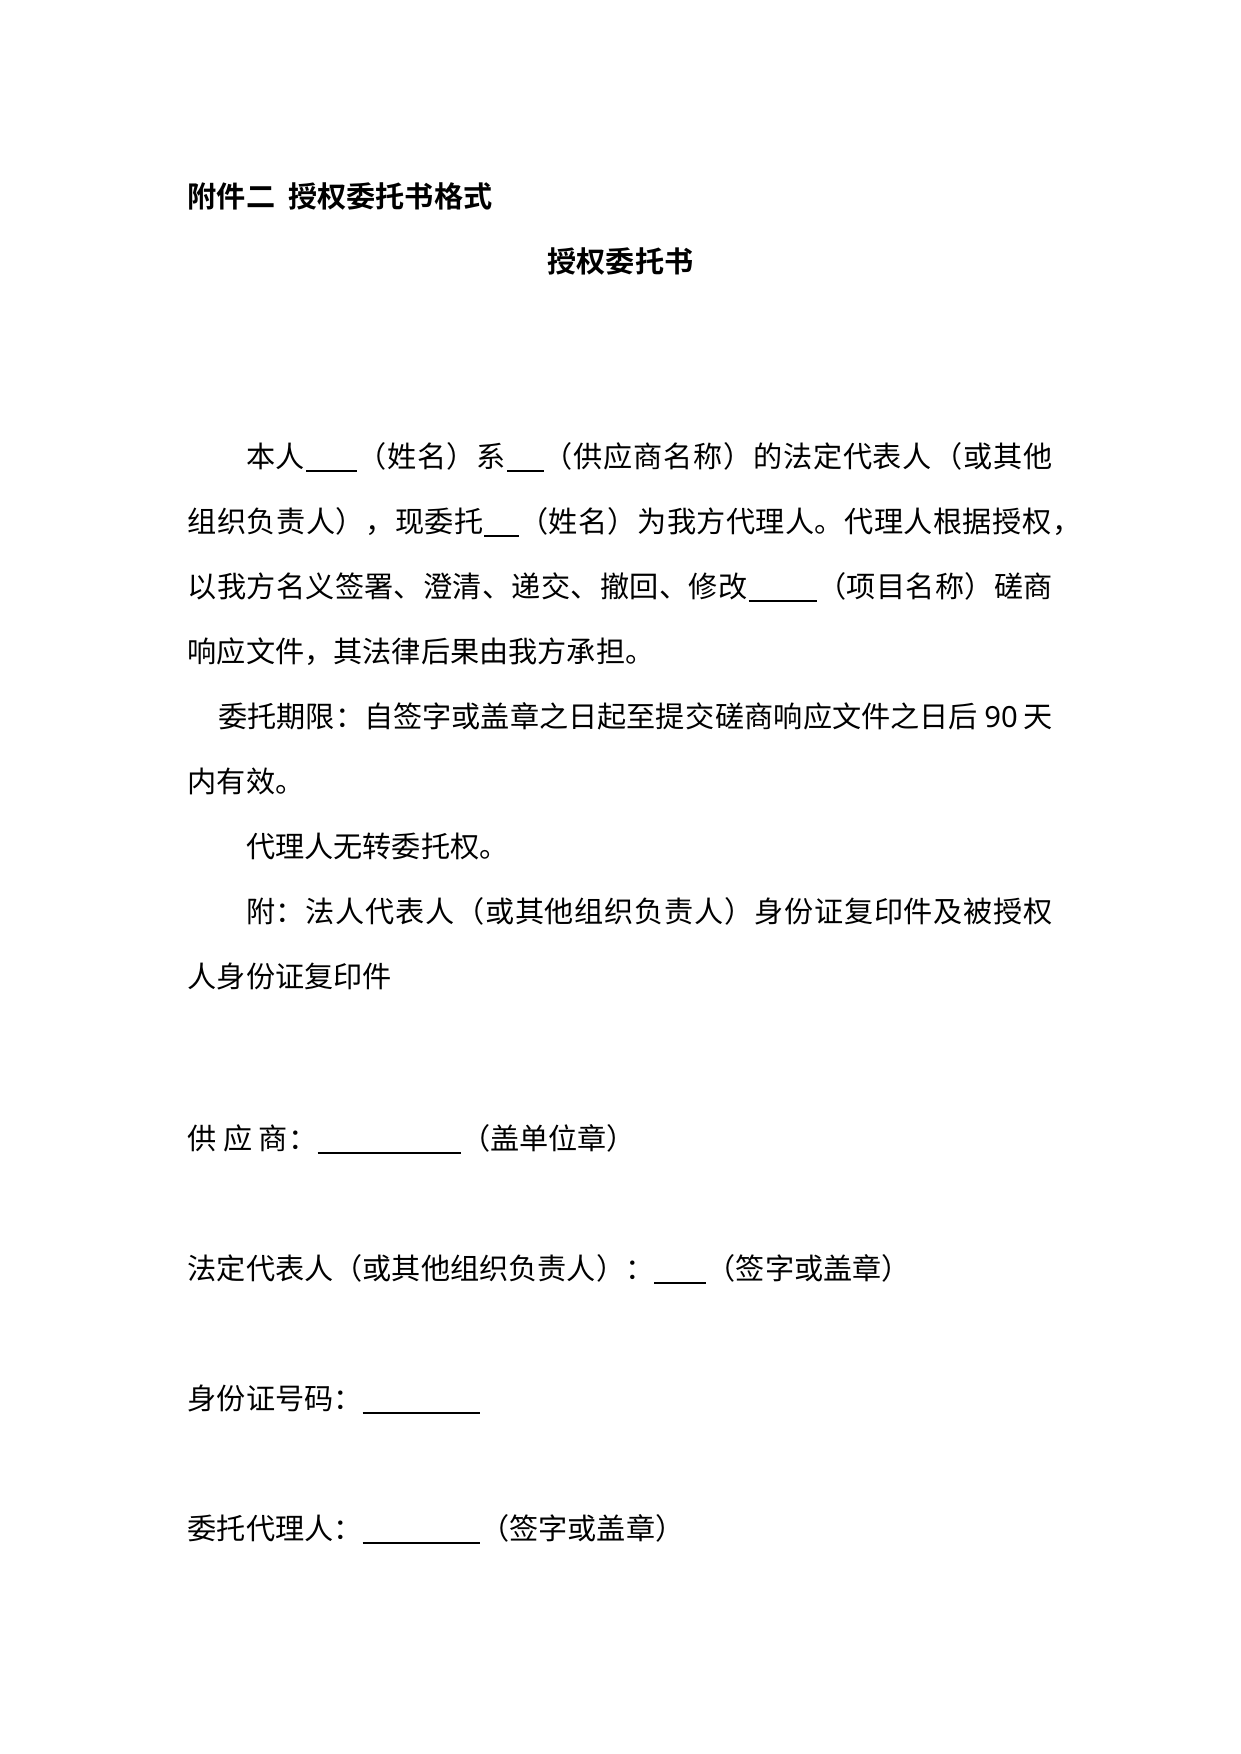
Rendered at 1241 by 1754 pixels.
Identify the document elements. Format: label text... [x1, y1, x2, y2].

text 委托期限：自签字或盖章之日起至提交磋商响应文件之日后90天内有效。 [187, 682, 1053, 812]
text 本人 （姓名）系 （供应商名称）的法定代表人（或其他组织负责人），现委托 （姓名）为我方代理人。代理人根据授权，以我方名义签署、澄清、递交、撤回、修改 （项目名称）磋商响应文件，其法律后果由我方承担。 [187, 422, 1053, 682]
text 委托代理人： （签字或盖章） [187, 1494, 1053, 1559]
text 供 应 商： （盖单位章） [187, 1104, 1053, 1169]
text 身份证号码： [187, 1364, 1053, 1429]
text 附：法人代表人（或其他组织负责人）身份证复印件及被授权人身份证复印件 [187, 877, 1053, 1007]
text 授权委托书 [187, 227, 1053, 292]
text 代理人无转委托权。 [187, 812, 1053, 877]
text 法定代表人（或其他组织负责人）： （签字或盖章） [187, 1234, 1053, 1299]
subtitle 附件二 授权委托书格式 [187, 162, 1053, 227]
